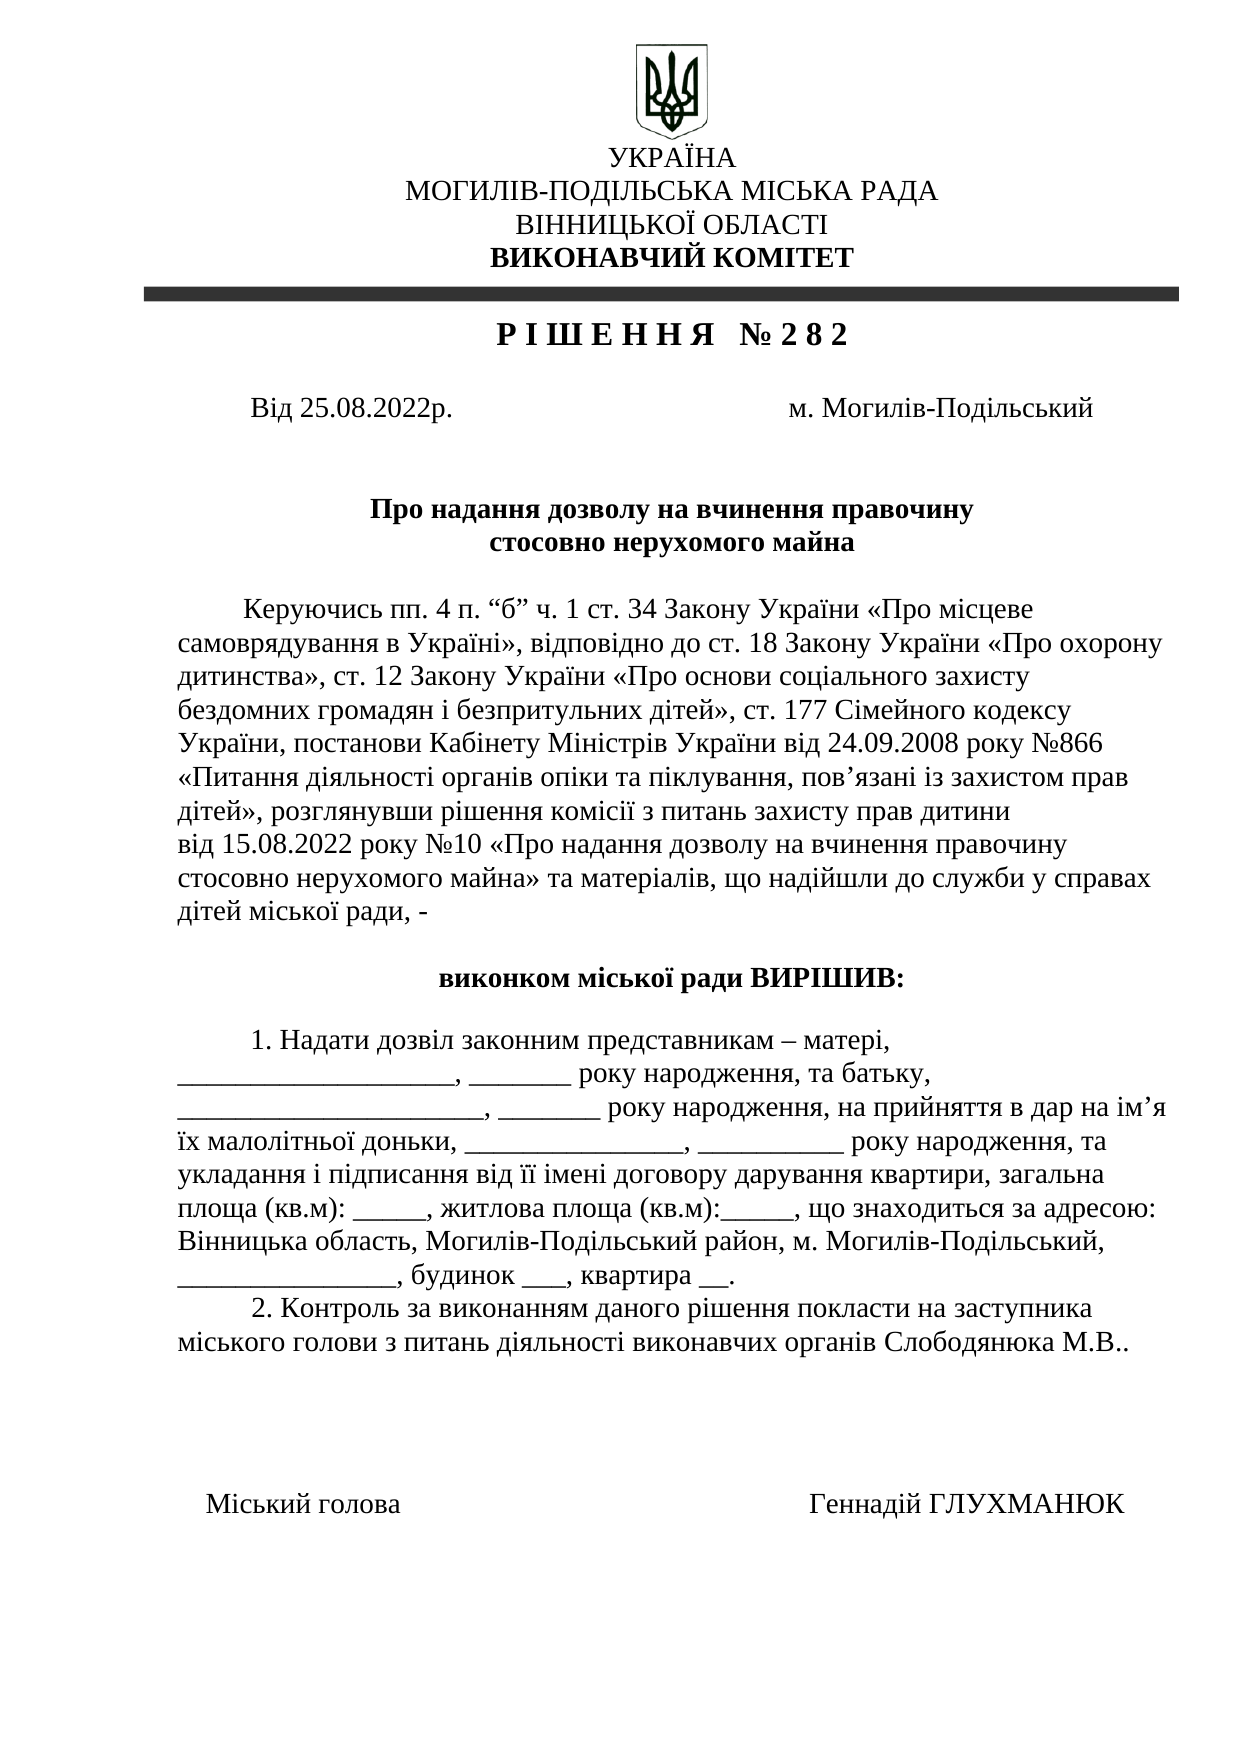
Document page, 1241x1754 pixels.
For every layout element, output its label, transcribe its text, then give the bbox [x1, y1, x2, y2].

text Від 25.08.2022р. м. Могилів-Подільський [177, 390, 1167, 424]
text РІШЕННЯ №282 [177, 302, 1167, 353]
text ВИКОНАВЧИЙ КОМІТЕТ [177, 240, 1167, 274]
text стосовно нерухомого майна [177, 524, 1167, 558]
text 1. Надати дозвіл законним представникам – матері, ___________________, _______ року народження, та батьку, _____________________, _______ року народження, на прийняття в дар на ім’я їх малолітньої доньки, _______________, __________ року народження, та укладання і підписання від її імені договору дарування квартири, загальна площа (кв.м): _____, житлова площа (кв.м):_____, що знаходиться за адресою: Вінницька область, Могилів-Подільський район, м. Могилів-Подільський, _______________, будинок ___, квартира __. [177, 1022, 1167, 1290]
text Міський голова Геннадій ГЛУХМАНЮК [103, 1486, 1167, 1519]
text від 15.08.2022 року №10 «Про надання дозволу на вчинення правочину стосовно нерухомого майна» та матеріалів, що надійшли до служби у справах дітей міської ради, - [177, 826, 1167, 927]
text 2. Контроль за виконанням даного рішення покласти на заступника міського голови з питань діяльності виконавчих органів Слободянюка М.В.. [177, 1290, 1167, 1357]
text виконком міської ради ВИРІШИВ: [177, 960, 1167, 994]
text УКРАЇНА МОГИЛІВ-ПОДІЛЬСЬКА МІСЬКА РАДА ВІННИЦЬКОЇ ОБЛАСТІ [177, 140, 1167, 240]
picture [636, 44, 708, 140]
text Керуючись пп. 4 п. “б” ч. 1 ст. 34 Закону України «Про місцеве самоврядування в Україні», відповідно до ст. 18 Закону України «Про охорону дитинства», ст. 12 Закону України «Про основи соціального захисту бездомних громадян і безпритульних дітей», ст. 177 Сімейного кодексу України, постанови Кабінету Міністрів України від 24.09.2008 року №866 «Питання діяльності органів опіки та піклування, пов’язані із захистом прав дітей», розглянувши рішення комісії з питань захисту прав дитини [177, 591, 1167, 826]
text Про надання дозволу на вчинення правочину [177, 491, 1167, 524]
